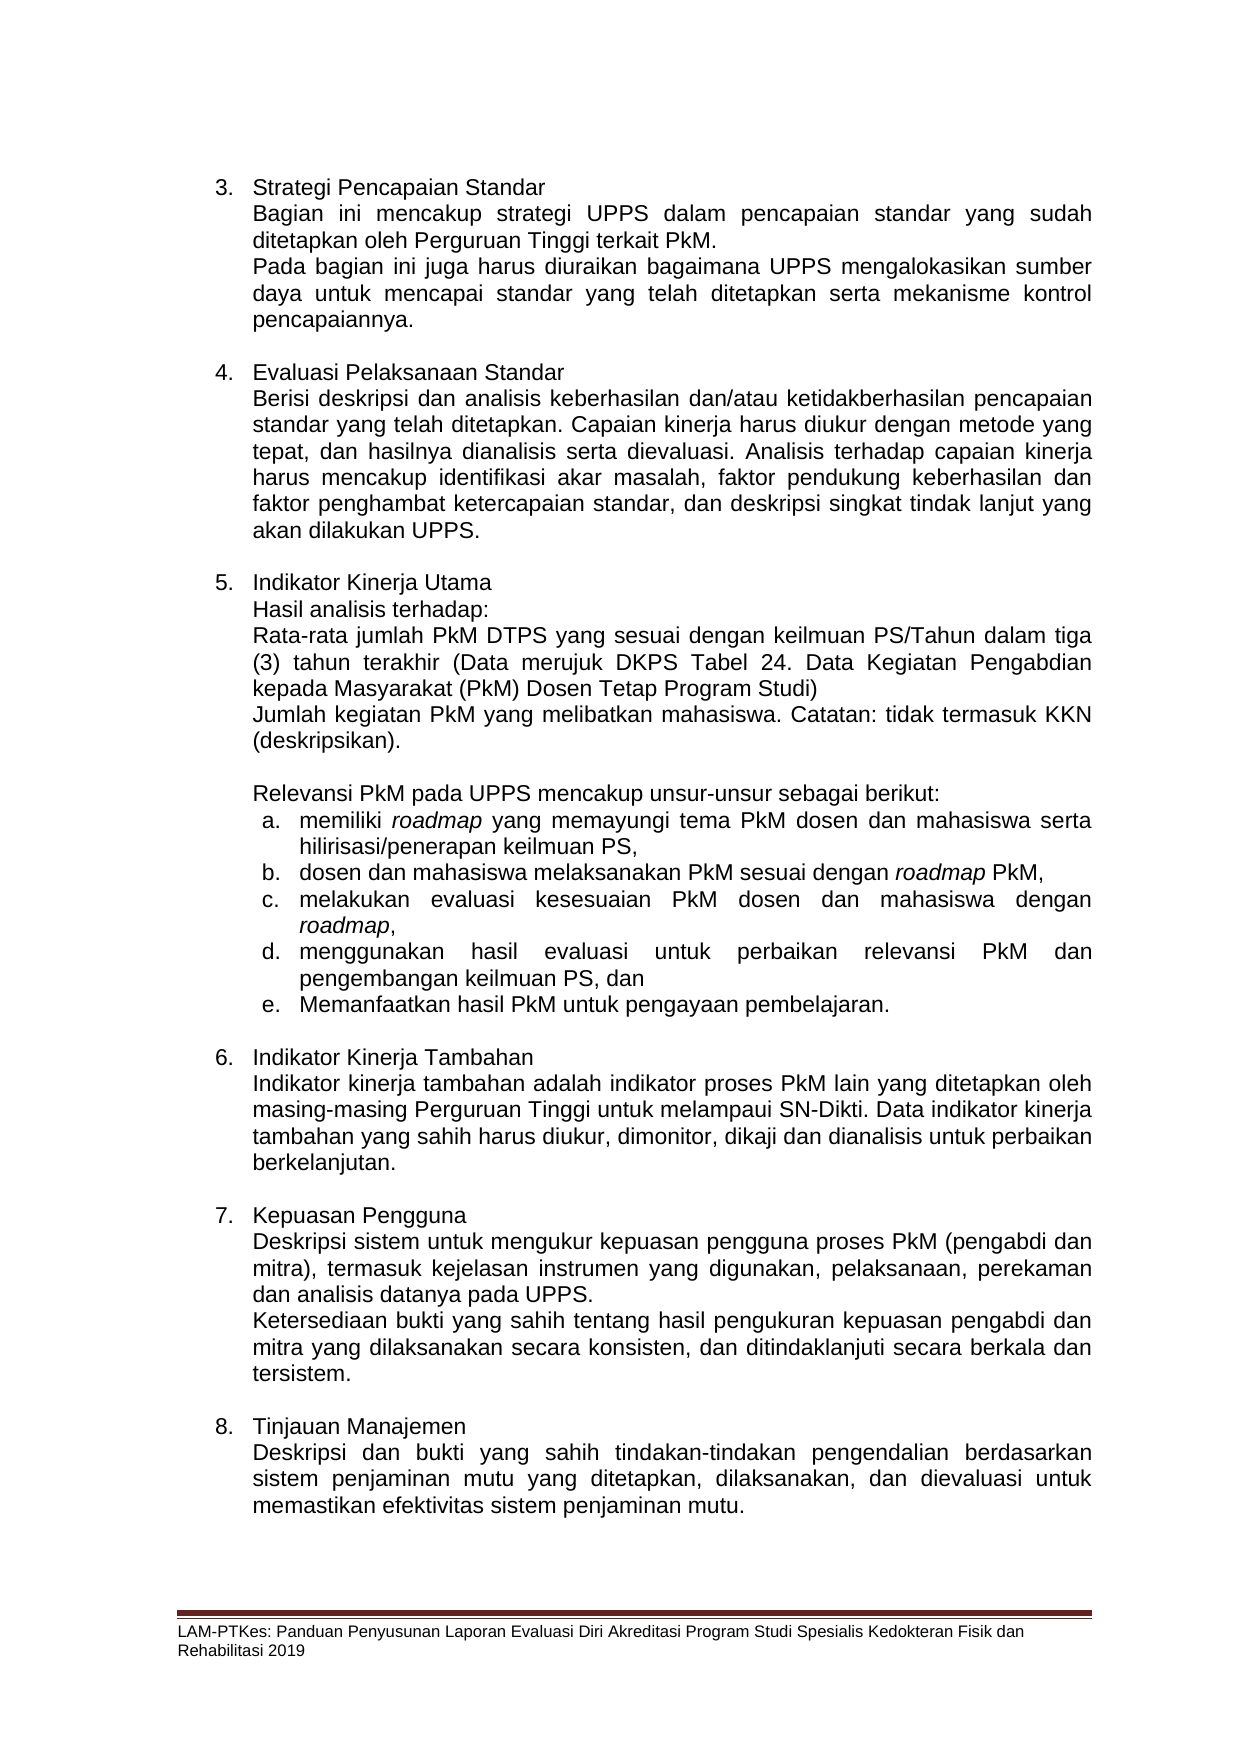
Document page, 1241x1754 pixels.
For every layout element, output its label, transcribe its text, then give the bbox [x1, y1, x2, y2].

list Tinjauan Manajemen [215, 1413, 1092, 1439]
list dosen dan mahasiswa melaksanakan PkM sesuai dengan roadmap PkM, [262, 859, 1092, 886]
text Jumlah kegiatan PkM yang melibatkan mahasiswa. Catatan: tidak termasuk KKN (deskripsikan). [252, 701, 1092, 754]
text Ketersediaan bukti yang sahih tentang hasil pengukuran kepuasan pengabdi dan mitra yang dilaksanakan secara konsisten, dan ditindaklanjuti secara berkala dan tersistem. [252, 1307, 1092, 1386]
list Indikator Kinerja Tambahan [215, 1044, 1092, 1070]
list menggunakan hasil evaluasi untuk perbaikan relevansi PkM dan pengembangan keilmuan PS, dan [262, 938, 1092, 991]
list melakukan evaluasi kesesuaian PkM dosen dan mahasiswa dengan roadmap, [262, 886, 1092, 938]
text Deskripsi sistem untuk mengukur kepuasan pengguna proses PkM (pengabdi dan mitra), termasuk kejelasan instrumen yang digunakan, pelaksanaan, perekaman dan analisis datanya pada UPPS. [252, 1228, 1092, 1307]
list memiliki roadmap yang memayungi tema PkM dosen dan mahasiswa serta hilirisasi/penerapan keilmuan PS, [262, 807, 1092, 859]
text Hasil analisis terhadap: [252, 596, 1092, 622]
text Indikator kinerja tambahan adalah indikator proses PkM lain yang ditetapkan oleh masing-masing Perguruan Tinggi untuk melampaui SN-Dikti. Data indikator kinerja tambahan yang sahih harus diukur, dimonitor, dikaji dan dianalisis untuk perbaikan berkelanjutan. [252, 1070, 1092, 1176]
list Strategi Pencapaian Standar [215, 174, 1092, 200]
text Berisi deskripsi dan analisis keberhasilan dan/atau ketidakberhasilan pencapaian standar yang telah ditetapkan. Capaian kinerja harus diukur dengan metode yang tepat, dan hasilnya dianalisis serta dievaluasi. Analisis terhadap capaian kinerja harus mencakup identifikasi akar masalah, faktor pendukung keberhasilan dan faktor penghambat ketercapaian standar, dan deskripsi singkat tindak lanjut yang akan dilakukan UPPS. [252, 385, 1092, 543]
list Kepuasan Pengguna [215, 1202, 1092, 1228]
text Rata-rata jumlah PkM DTPS yang sesuai dengan keilmuan PS/Tahun dalam tiga (3) tahun terakhir (Data merujuk DKPS Tabel 24. Data Kegiatan Pengabdian kepada Masyarakat (PkM) Dosen Tetap Program Studi) [252, 622, 1092, 701]
text Relevansi PkM pada UPPS mencakup unsur-unsur sebagai berikut: [252, 780, 1092, 807]
list Evaluasi Pelaksanaan Standar [215, 358, 1092, 385]
list Memanfaatkan hasil PkM untuk pengayaan pembelajaran. [262, 991, 1092, 1017]
list Indikator Kinerja Utama [215, 569, 1092, 596]
text Bagian ini mencakup strategi UPPS dalam pencapaian standar yang sudah ditetapkan oleh Perguruan Tinggi terkait PkM. [252, 200, 1092, 253]
text Deskripsi dan bukti yang sahih tindakan-tindakan pengendalian berdasarkan sistem penjaminan mutu yang ditetapkan, dilaksanakan, dan dievaluasi untuk memastikan efektivitas sistem penjaminan mutu. [252, 1439, 1092, 1518]
text Pada bagian ini juga harus diuraikan bagaimana UPPS mengalokasikan sumber daya untuk mencapai standar yang telah ditetapkan serta mekanisme kontrol pencapaiannya. [252, 253, 1092, 332]
